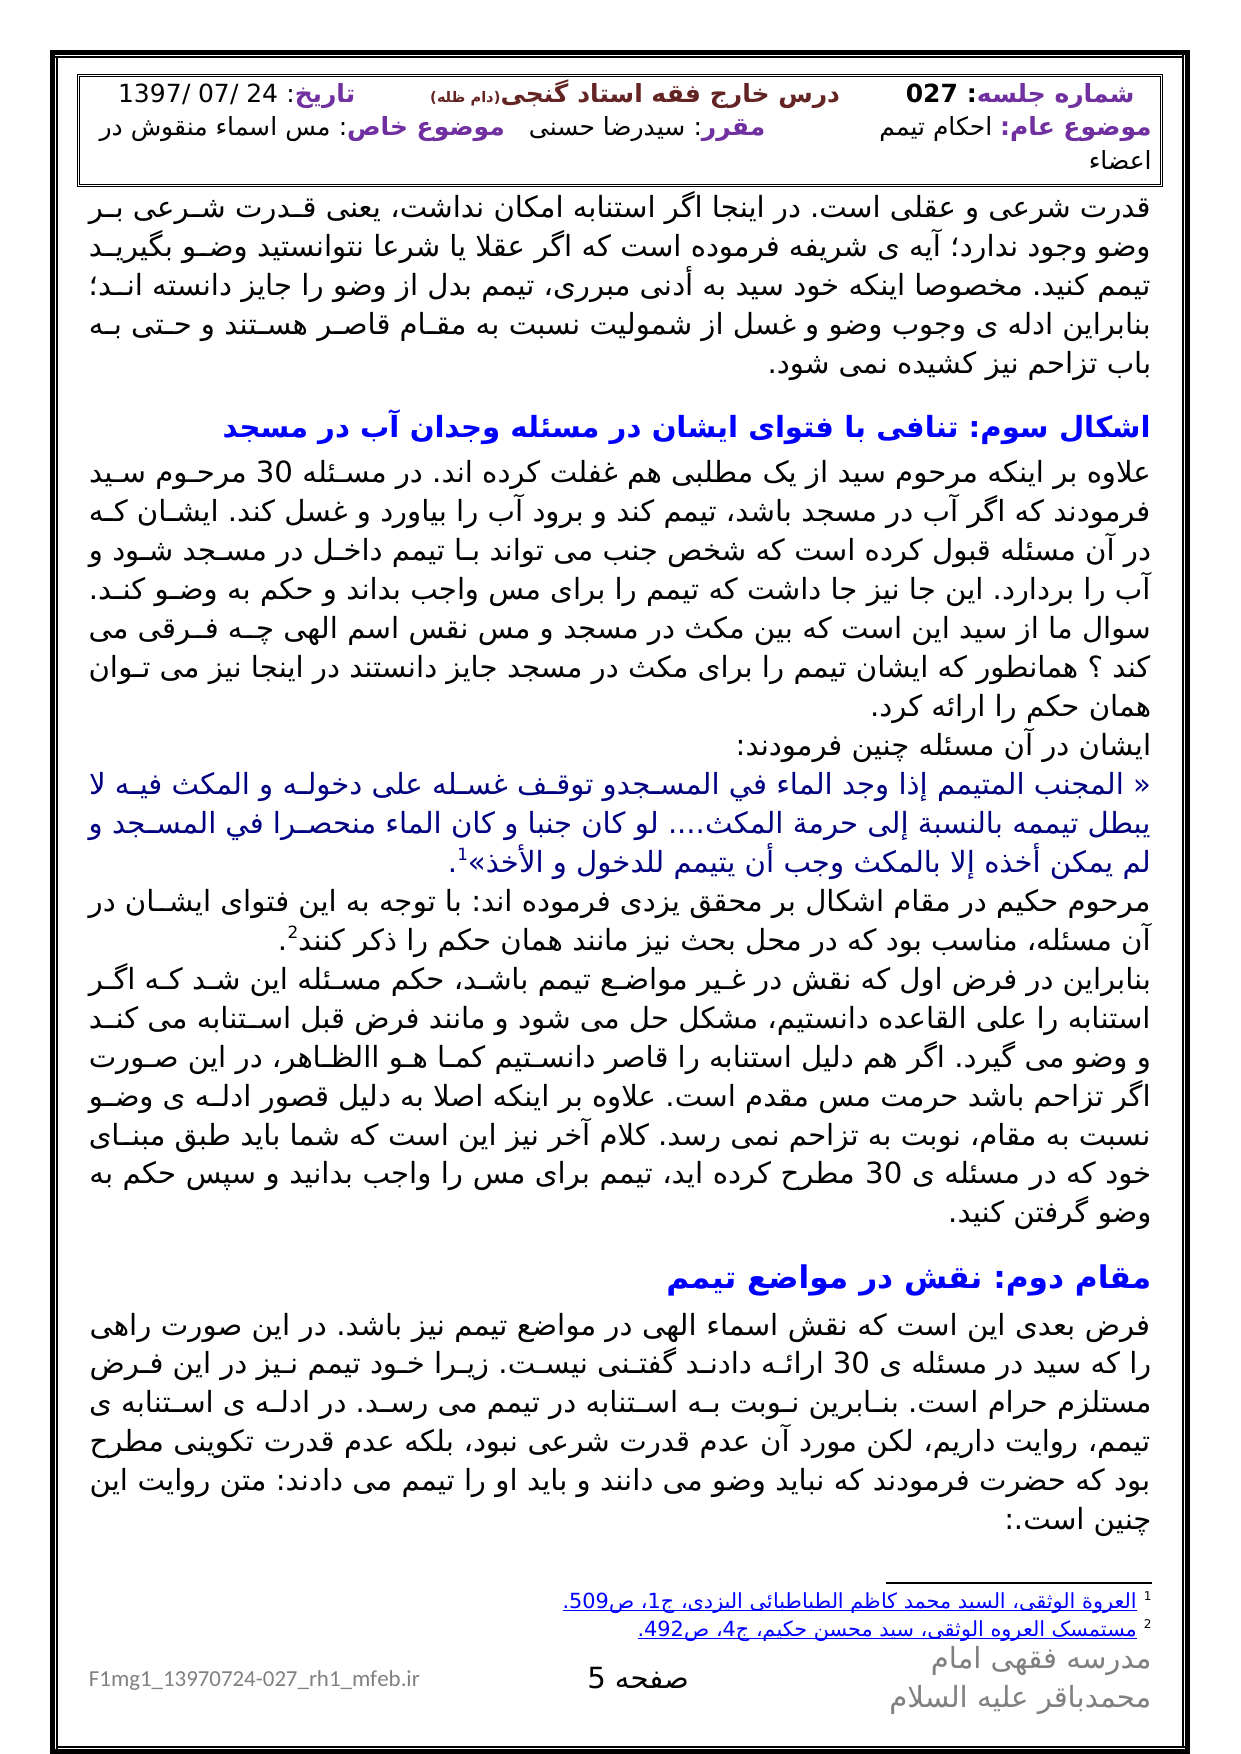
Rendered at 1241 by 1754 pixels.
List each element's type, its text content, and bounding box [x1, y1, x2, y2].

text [89, 191, 1152, 380]
text « المجنب المتيمم إذا وجد الماء في المسجد‌و توقف غسله على دخوله و المكث فيه لا يبطل تيممه بالنسبة إلى حرمة المكث.... لو كان جنبا و كان الماء منحصرا في المسجد و لم يمكن أخذه إلا بالمكث وجب أن يتيمم للدخول و الأخذ». [89, 767, 1152, 879]
subtitle مقام دوم: نقش در مواضع تیمم [89, 1260, 1152, 1296]
text علاوه بر اینکه مرحوم سید از یک مطلبی هم غفلت کرده اند. در مسئله 30 مرحوم سید فرمودند که اگر آب در مسجد باشد، تیمم کند و برود آب را بیاورد و غسل کند. ایشان که در آن مسئله قبول کرده است که شخص جنب می تواند با تیمم داخل در مسجد شود و آب را بردارد. این جا نیز جا داشت که تیمم را برای مس واجب بداند و حکم به وضو کند. سوال ما از سید این است که بین مکث در مسجد و مس نقس اسم الهی چه فرقی می کند ؟ همانطور که ایشان تیمم را برای مکث در مسجد جایز دانستند در اینجا نیز می توان همان حکم را ارائه کرد. [89, 456, 1152, 723]
text فرض بعدی این است که نقش اسماء الهی در مواضع تیمم نیز باشد. در این صورت راهی را که سید در مسئله ی 30 ارائه دادند گفتنی نیست. زیرا خود تیمم نیز در این فرض مستلزم حرام است. بنابرین نوبت به استنابه در تیمم می رسد. در ادله ی استنابه ی تیمم، روایت داریم، لکن مورد آن عدم قدرت شرعی نبود، بلکه عدم قدرت تکوینی مطرح بود که حضرت فرمودند که نباید وضو می دانند و باید او را تیمم می دادند: متن روایت این چنین است.: [89, 1308, 1152, 1537]
text مرحوم حکیم در مقام اشکال بر محقق یزدی فرموده اند: با توجه به این فتوای ایشان در آن مسئله، مناسب بود که در محل بحث نیز مانند همان حکم را ذکر کنند. [89, 884, 1152, 957]
text ایشان در آن مسئله چنین فرمودند: [89, 728, 1152, 762]
subtitle اشکال سوم: تنافی با فتوای ایشان در مسئله وجدان آب در مسجد [89, 410, 1152, 444]
text بنابراین در فرض اول که نقش در غیر مواضع تیمم باشد، حکم مسئله این شد که اگر استنابه را علی القاعده دانستیم، مشکل حل می شود و مانند فرض قبل استنابه می کند و وضو می گیرد. اگر هم دلیل استنابه را قاصر دانستیم کما هو االظاهر، در این صورت اگر تزاحم باشد حرمت مس مقدم است. علاوه بر اینکه اصلا به دلیل قصور ادله ی وضو نسبت به مقام، نوبت به تزاحم نمی رسد. کلام آخر نیز این است که شما باید طبق مبنای خود که در مسئله ی 30 مطرح کرده اید، تیمم برای مس را واجب بدانید و سپس حکم به وضو گرفتن کنید. [89, 962, 1152, 1230]
